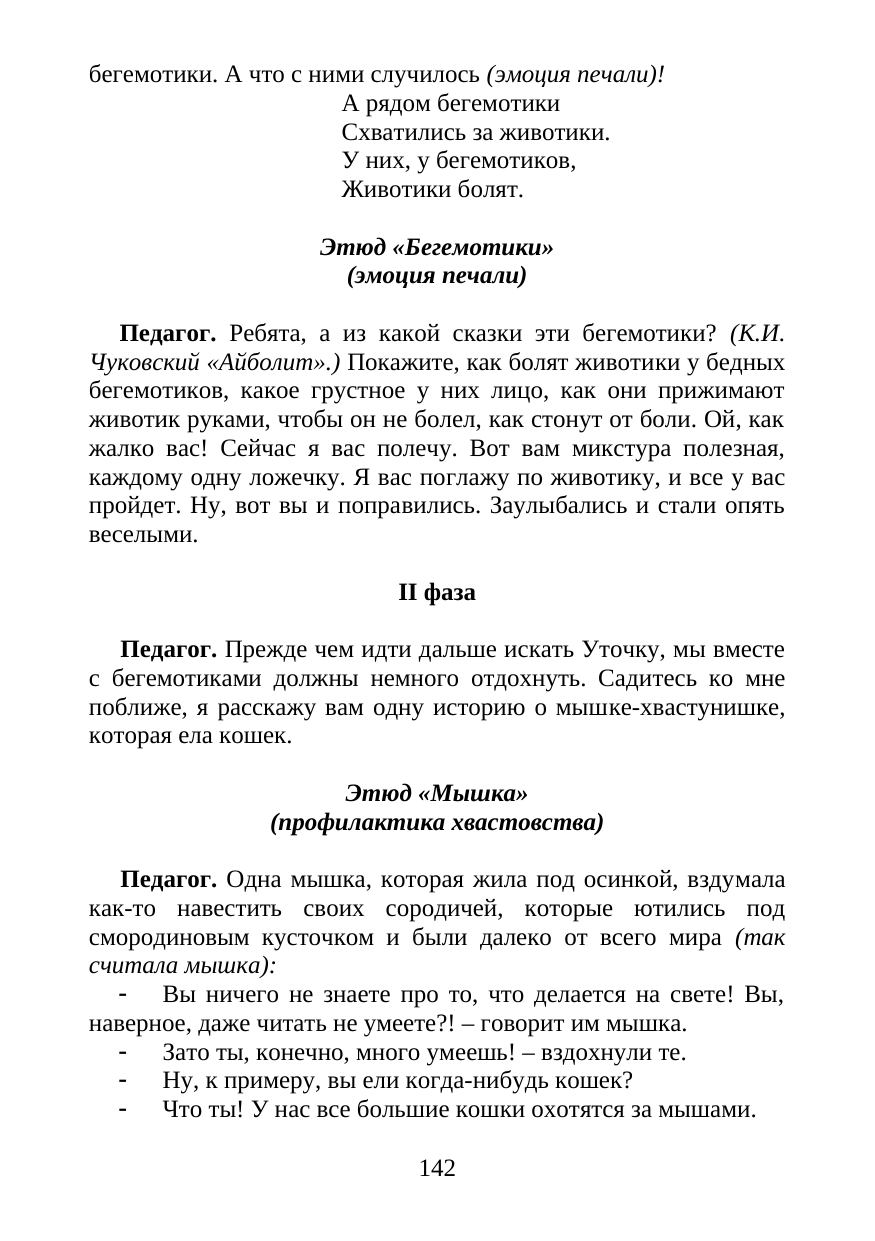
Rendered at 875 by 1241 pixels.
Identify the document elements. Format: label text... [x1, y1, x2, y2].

text Педагог. Ребята, а из какой сказки эти бегемотики? (К.И. Чуковский «Айболит».) Покажите, как болят животики у бедных бегемотиков, какое грустное у них лицо, как они прижимают животик руками, чтобы он не болел, как стонут от боли. Ой, как жалко вас! Сейчас я вас полечу. Вот вам микстура полезная, каждому одну ложечку. Я вас поглажу по животику, и все у вас пройдет. Ну, вот вы и поправились. Заулыбались и стали опять веселыми. [89, 318, 785, 548]
text А рядом бегемотики [310, 88, 785, 117]
list Зато ты, конечно, много умеешь! – вздохнули те. [89, 1037, 785, 1065]
text Этюд «Бегемотики» [89, 232, 785, 260]
list Вы ничего не знаете про то, что делается на свете! Вы, наверное, даже читать не умеете?! – говорит им мышка. [89, 979, 785, 1037]
text (эмоция печали) [89, 260, 785, 289]
list Что ты! У нас все большие кошки охотятся за мышами. [89, 1094, 785, 1123]
text Педагог. Одна мышка, которая жила под осинкой, вздумала как-то навестить своих сородичей, которые ютились под смородиновым кусточком и были далеко от всего мира (так считала мышка): [89, 864, 785, 979]
text Животики болят. [310, 174, 785, 203]
text (профилактика хвастовства) [89, 807, 785, 835]
text У них, у бегемотиков, [310, 145, 785, 174]
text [89, 59, 785, 88]
text Этюд «Мышка» [89, 778, 785, 807]
text II фаза [89, 577, 785, 605]
text Педагог. Прежде чем идти дальше искать Уточку, мы вместе с бегемотиками должны немного отдохнуть. Садитесь ко мне поближе, я расскажу вам одну историю о мышке-хвастунишке, которая ела кошек. [89, 634, 785, 749]
text Схватились за животики. [310, 117, 785, 145]
list Ну, к примеру, вы ели когда-нибудь кошек? [89, 1065, 785, 1094]
